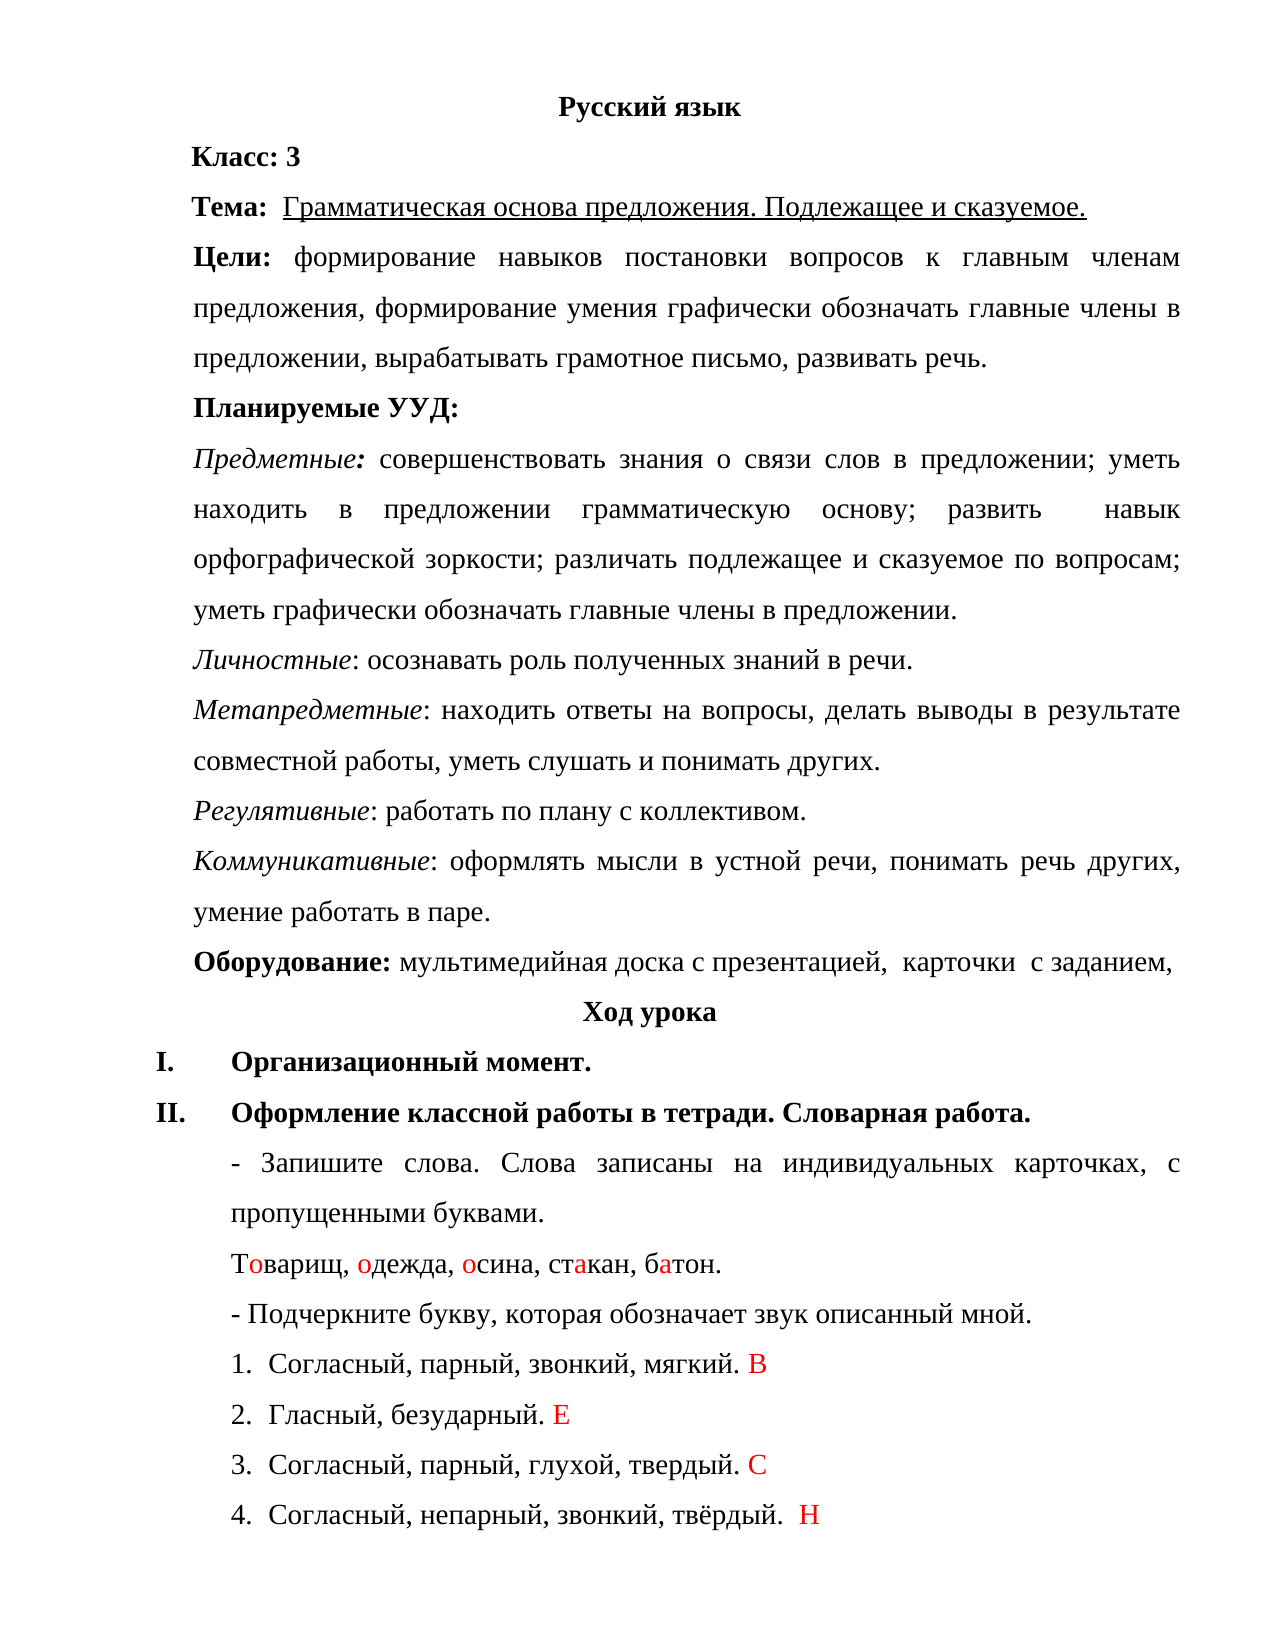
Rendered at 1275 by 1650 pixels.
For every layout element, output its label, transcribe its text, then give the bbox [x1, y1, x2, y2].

list Согласный, парный, звонкий, мягкий. В [231, 1346, 1181, 1380]
list Согласный, парный, глухой, твердый. С [231, 1447, 1181, 1481]
list - Подчеркните букву, которая обозначает звук описанный мной. [231, 1296, 1181, 1330]
list Гласный, безударный. Е [231, 1397, 1181, 1430]
text Цели: формирование навыков постановки вопросов к главным членам предложения, формирование умения графически обозначать главные члены в предложении, вырабатывать грамотное письмо, развивать речь. [193, 239, 1181, 374]
list Коммуникативные: оформлять мысли в устной речи, понимать речь других, умение работать в паре. [193, 843, 1181, 927]
list Метапредметные: находить ответы на вопросы, делать выводы в результате совместной работы, уметь слушать и понимать других. [193, 692, 1181, 776]
list Организационный момент. [156, 1044, 1181, 1078]
list Личностные: осознавать роль полученных знаний в речи. [193, 642, 1181, 676]
text Планируемые УУД: [193, 391, 1181, 424]
list Регулятивные: работать по плану с коллективом. [193, 793, 1181, 827]
list Оформление классной работы в тетради. Словарная работа. [156, 1095, 1181, 1128]
list Согласный, непарный, звонкий, твёрдый. Н [231, 1497, 1181, 1531]
list Товарищ, одежда, осина, стакан, батон. [231, 1246, 1181, 1279]
list Предметные: совершенствовать знания о связи слов в предложении; уметь находить в предложении грамматическую основу; развить навык орфографической зоркости; различать подлежащее и сказуемое по вопросам; уметь графически обозначать главные члены в предложении. [193, 441, 1181, 625]
text Ход урока [118, 994, 1181, 1028]
text Русский язык [118, 89, 1181, 122]
list - Запишите слова. Слова записаны на индивидуальных карточках, с пропущенными буквами. [231, 1145, 1181, 1229]
list Оборудование: мультимедийная доска с презентацией, карточки с заданием, [193, 944, 1181, 977]
text Класс: 3 Тема: Грамматическая основа предложения. Подлежащее и сказуемое. [118, 139, 1181, 223]
